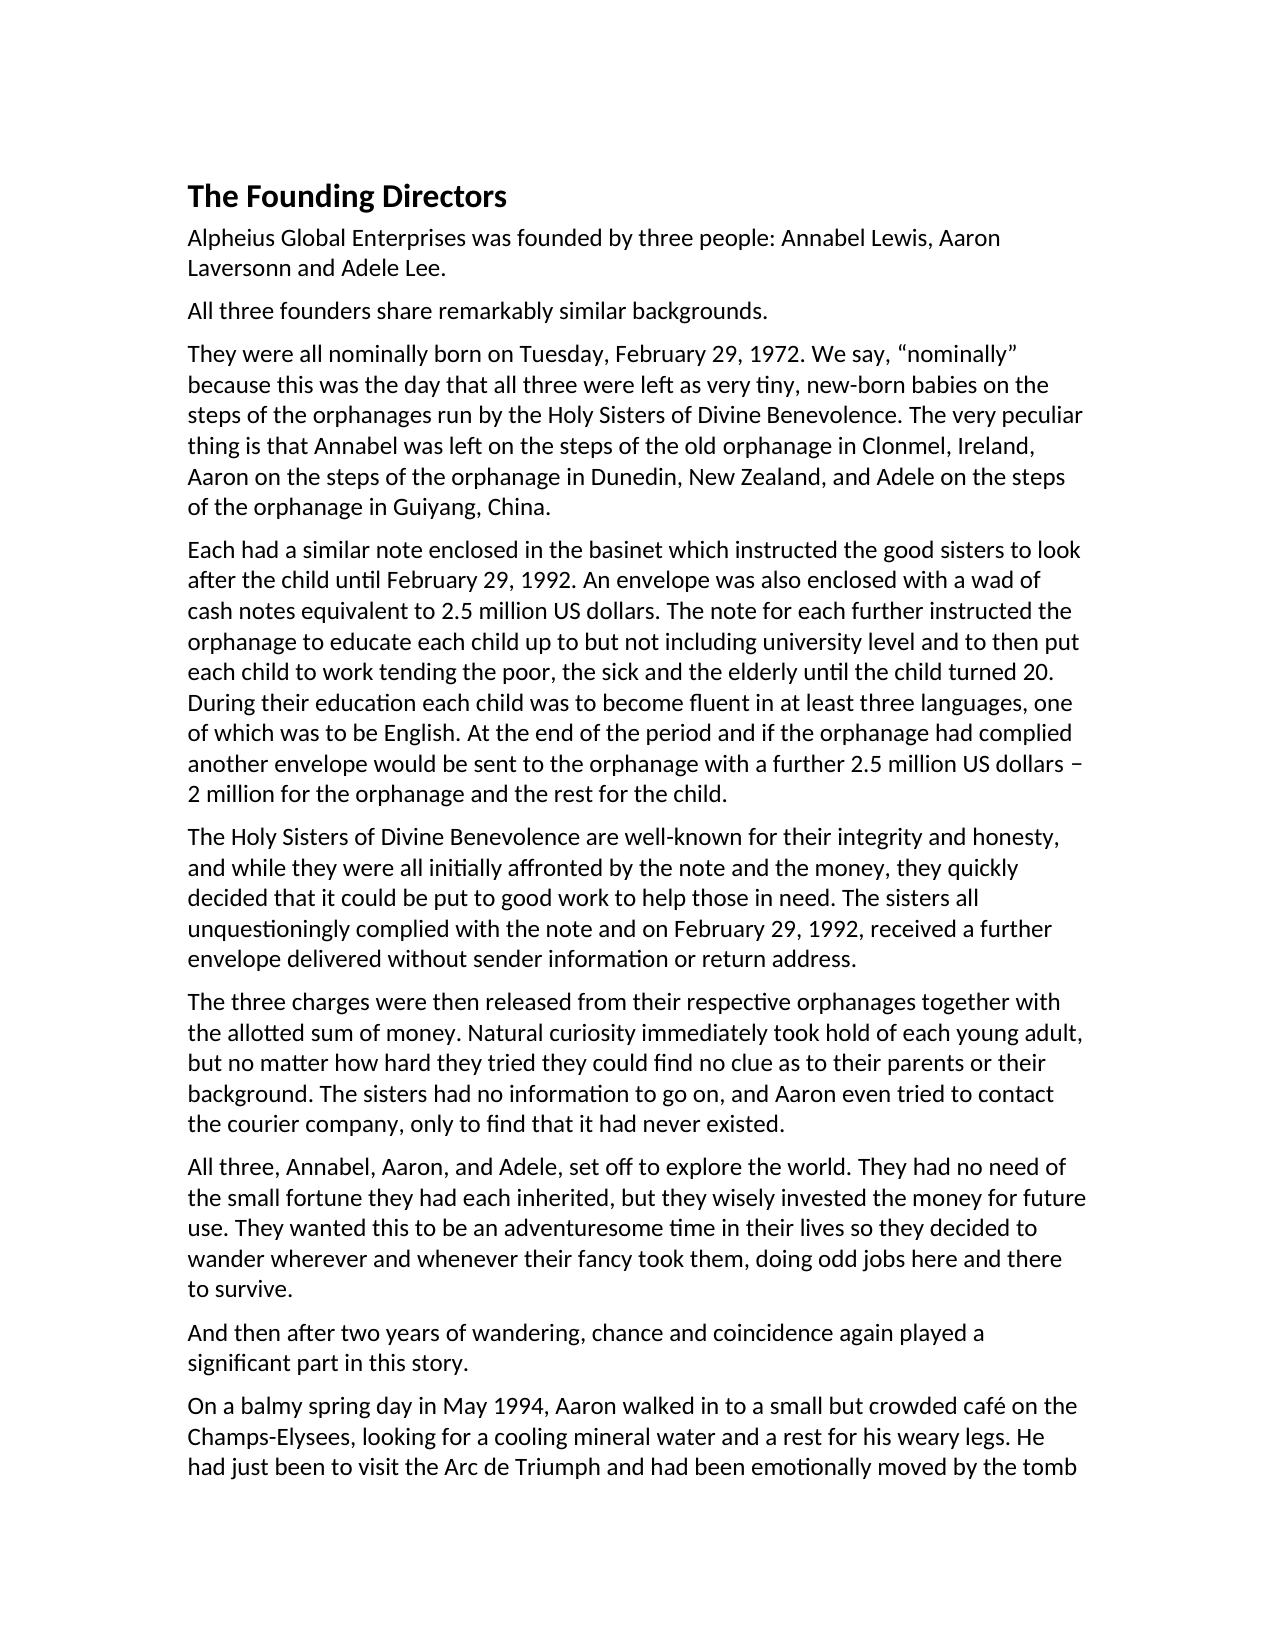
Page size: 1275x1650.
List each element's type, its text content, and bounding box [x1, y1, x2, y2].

text The Founding Directors [187, 175, 1087, 216]
text All three, Annabel, Aaron, and Adele, set off to explore the world. They had no need of the small fortune they had each inherited, but they wisely invested the money for future use. They wanted this to be an adventuresome time in their lives so they decided to wander wherever and whenever their fancy took them, doing odd jobs here and there to survive. [187, 1152, 1087, 1304]
text And then after two years of wandering, chance and coincidence again played a significant part in this story. [187, 1317, 1087, 1378]
text The three charges were then released from their respective orphanages together with the allotted sum of money. Natural curiosity immediately took hold of each young adult, but no matter how hard they tried they could find no clue as to their parents or their background. The sisters had no information to go on, and Aaron even tried to contact the courier company, only to find that it had never existed. [187, 986, 1087, 1139]
text Each had a similar note enclosed in the basinet which instructed the good sisters to look after the child until . An envelope was also enclosed with a wad of cash notes equivalent to 2.5 million US dollars. The note for each further instructed the orphanage to educate each child up to but not including university level and to then put each child to work tending the poor, the sick and the elderly until the child turned 20. During their education each child was to become fluent in at least three languages, one of which was to be English. At the end of the period and if the orphanage had complied another envelope would be sent to the orphanage with a further 2.5 million US dollars − 2 million for the orphanage and the rest for the child. [187, 534, 1087, 809]
text Alpheius Global Enterprises was founded by three people: Annabel Lewis, Aaron Laversonn and Adele Lee. [187, 222, 1087, 283]
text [187, 1390, 1087, 1482]
text All three founders share remarkably similar backgrounds. [187, 296, 1087, 326]
text The Holy Sisters of Divine Benevolence are well-known for their integrity and honesty, and while they were all initially affronted by the note and the money, they quickly decided that it could be put to good work to help those in need. The sisters all unquestioningly complied with the note and on , received a further envelope delivered without sender information or return address. [187, 821, 1087, 974]
text They were all nominally born on . We say, “nominally” because this was the day that all three were left as very tiny, new-born babies on the steps of the orphanages run by the Holy Sisters of Divine Benevolence. The very peculiar thing is that Annabel was left on the steps of the old orphanage in Clonmel, Ireland, Aaron on the steps of the orphanage in Dunedin, New Zealand, and Adele on the steps of the orphanage in Guiyang, China. [187, 338, 1087, 522]
